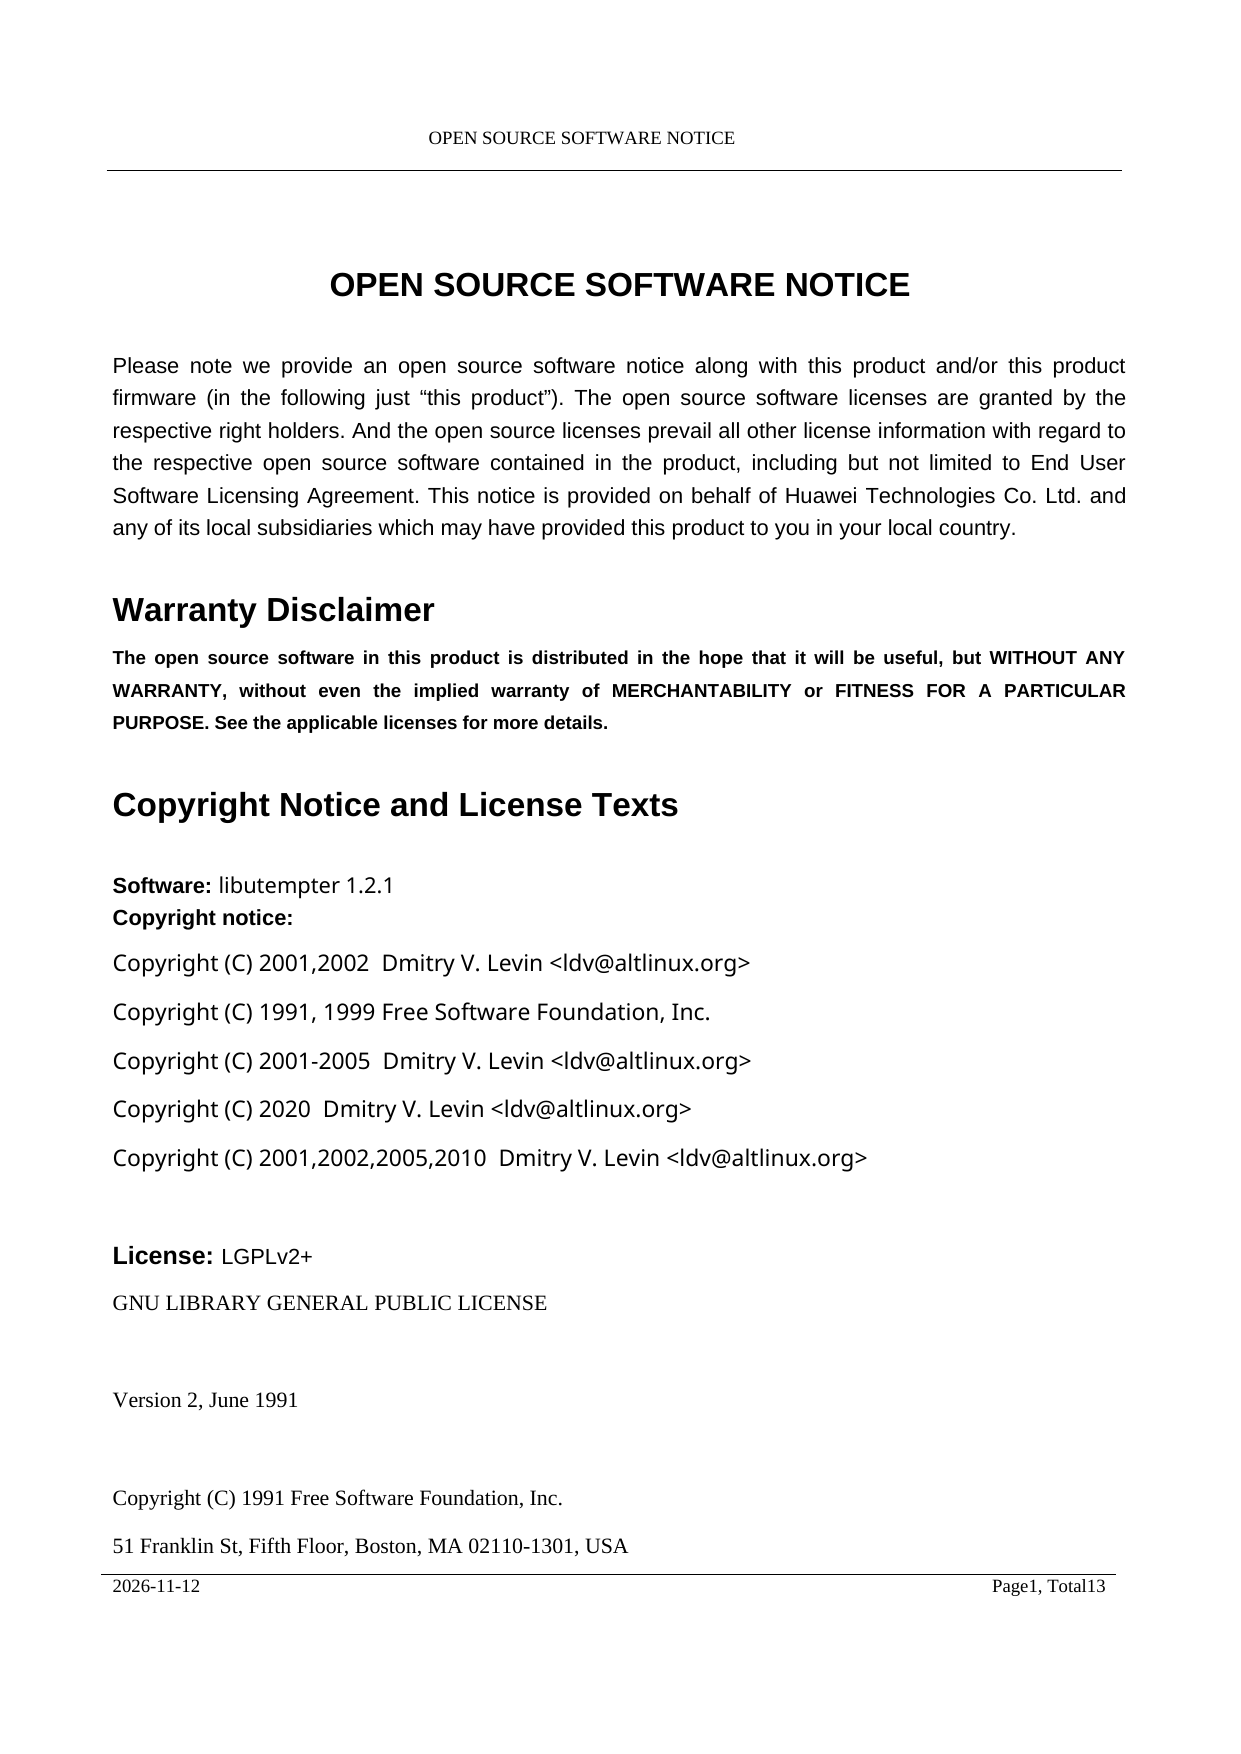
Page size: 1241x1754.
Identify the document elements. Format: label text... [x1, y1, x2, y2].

text License: LGPLv2+ [112, 1239, 1128, 1272]
text The open source software in this product is distributed in the hope that it will be useful, but WITHOUT ANY WARRANTY, without even the implied warranty of MERCHANTABILITY or FITNESS FOR A PARTICULAR PURPOSE. See the applicable licenses for more details. [112, 641, 1128, 739]
text Copyright notice: [112, 901, 1128, 934]
text Please note we provide an open source software notice along with this product and/or this product firmware (in the following just “this product”). The open source software licenses are granted by the respective right holders. And the open source licenses prevail all other license information with regard to the respective open source software contained in the product, including but not limited to End User Software Licensing Agreement. This notice is provided on behalf of Huawei Technologies Co. Ltd. and any of its local subsidiaries which may have provided this product to you in your local country. [112, 349, 1128, 544]
text OPEN SOURCE SOFTWARE NOTICE [112, 251, 1128, 316]
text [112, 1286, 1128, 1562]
text Copyright Notice and License Texts [112, 771, 1128, 836]
text Copyright (C) 2001,2002 Dmitry V. Levin <ldv@altlinux.org> Copyright (C) 1991, 1999 Free Software Foundation, Inc. Copyright (C) 2001-2005 Dmitry V. Levin <ldv@altlinux.org> Copyright (C) 2020 Dmitry V. Levin <ldv@altlinux.org> Copyright (C) 2001,2002,2005,2010 Dmitry V. Levin <ldv@altlinux.org> [112, 947, 1128, 1223]
text Software: libutempter 1.2.1 [112, 869, 1128, 901]
text Warranty Disclaimer [112, 576, 1128, 641]
